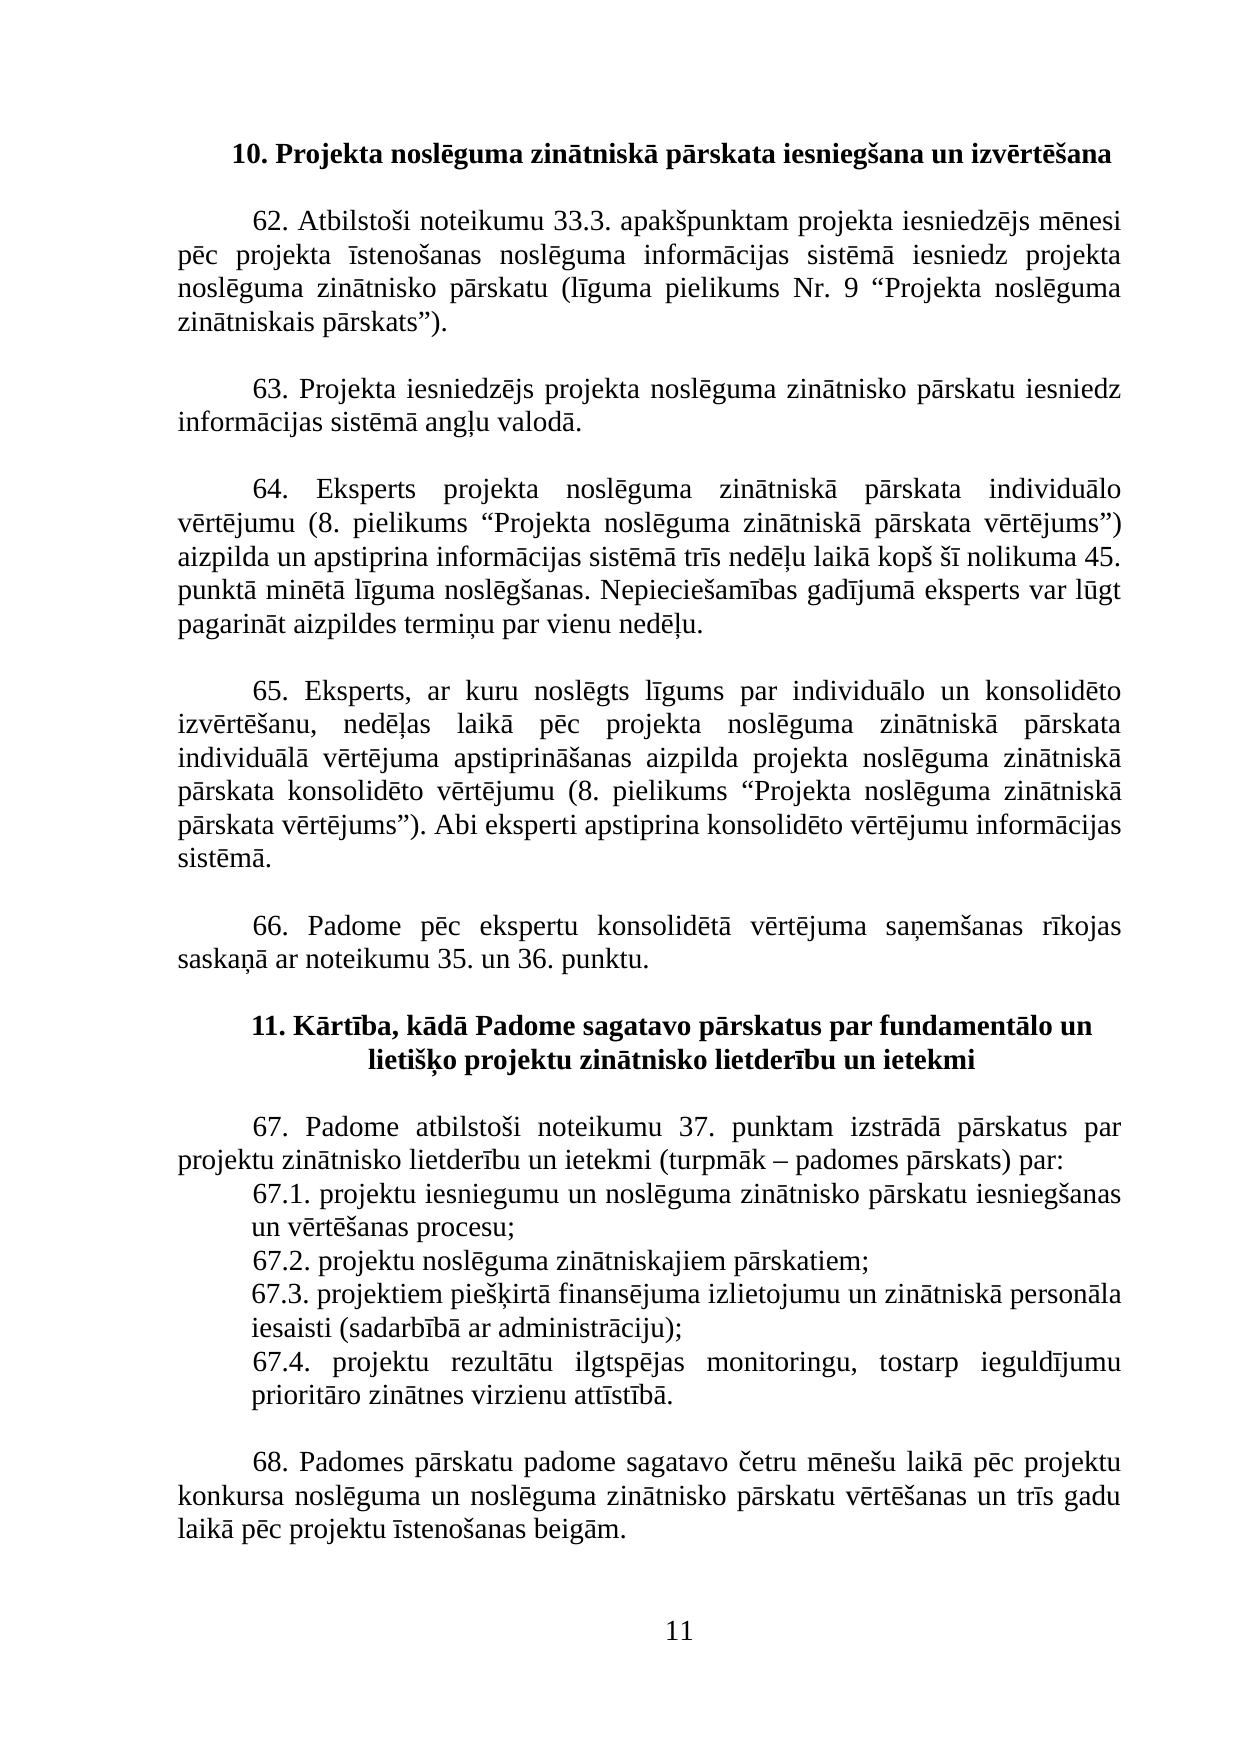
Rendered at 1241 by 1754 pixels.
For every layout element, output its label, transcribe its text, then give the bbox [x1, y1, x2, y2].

text 66. Padome pēc ekspertu konsolidētā vērtējuma saņemšanas rīkojas saskaņā ar noteikumu 35. un 36. punktu. [177, 908, 1122, 975]
subtitle 11. Kārtība, kādā Padome sagatavo pārskatus par fundamentālo un lietišķo projektu zinātnisko lietderību un ietekmi [222, 1008, 1122, 1075]
text 65. Eksperts, ar kuru noslēgts līgums par individuālo un konsolidēto izvērtēšanu, nedēļas laikā pēc projekta noslēguma zinātniskā pārskata individuālā vērtējuma apstiprināšanas aizpilda projekta noslēguma zinātniskā pārskata konsolidēto vērtējumu (8. pielikums “Projekta noslēguma zinātniskā pārskata vērtējums”). Abi eksperti apstiprina konsolidēto vērtējumu informācijas sistēmā. [177, 673, 1122, 874]
text 64. Eksperts projekta noslēguma zinātniskā pārskata individuālo vērtējumu (8. pielikums “Projekta noslēguma zinātniskā pārskata vērtējums”) aizpilda un apstiprina informācijas sistēmā trīs nedēļu laikā kopš šī nolikuma 45. punktā minētā līguma noslēgšanas. Nepieciešamības gadījumā eksperts var lūgt pagarināt aizpildes termiņu par vienu nedēļu. [177, 472, 1122, 639]
subtitle 10. Projekta noslēguma zinātniskā pārskata iesniegšana un izvērtēšana [222, 136, 1122, 170]
text 67.1. projektu iesniegumu un noslēguma zinātnisko pārskatu iesniegšanas un vērtēšanas procesu; [251, 1176, 1122, 1243]
text 63. Projekta iesniedzējs projekta noslēguma zinātnisko pārskatu iesniedz informācijas sistēmā angļu valodā. [177, 371, 1122, 438]
text 67.2. projektu noslēguma zinātniskajiem pārskatiem; [177, 1243, 1122, 1277]
text 67. Padome atbilstoši noteikumu 37. punktam izstrādā pārskatus par projektu zinātnisko lietderību un ietekmi (turpmāk – padomes pārskats) par: [177, 1109, 1122, 1176]
text 67.4. projektu rezultātu ilgtspējas monitoringu, tostarp ieguldījumu prioritāro zinātnes virzienu attīstībā. [251, 1344, 1122, 1411]
text 67.3. projektiem piešķirtā finansējuma izlietojumu un zinātniskā personāla iesaisti (sadarbībā ar administrāciju); [251, 1277, 1122, 1344]
text 68. Padomes pārskatu padome sagatavo četru mēnešu laikā pēc projektu konkursa noslēguma un noslēguma zinātnisko pārskatu vērtēšanas un trīs gadu laikā pēc projektu īstenošanas beigām. [177, 1444, 1122, 1545]
text 62. Atbilstoši noteikumu 33.3. apakšpunktam projekta iesniedzējs mēnesi pēc projekta īstenošanas noslēguma informācijas sistēmā iesniedz projekta noslēguma zinātnisko pārskatu (līguma pielikums Nr. 9 “Projekta noslēguma zinātniskais pārskats”). [177, 203, 1122, 337]
